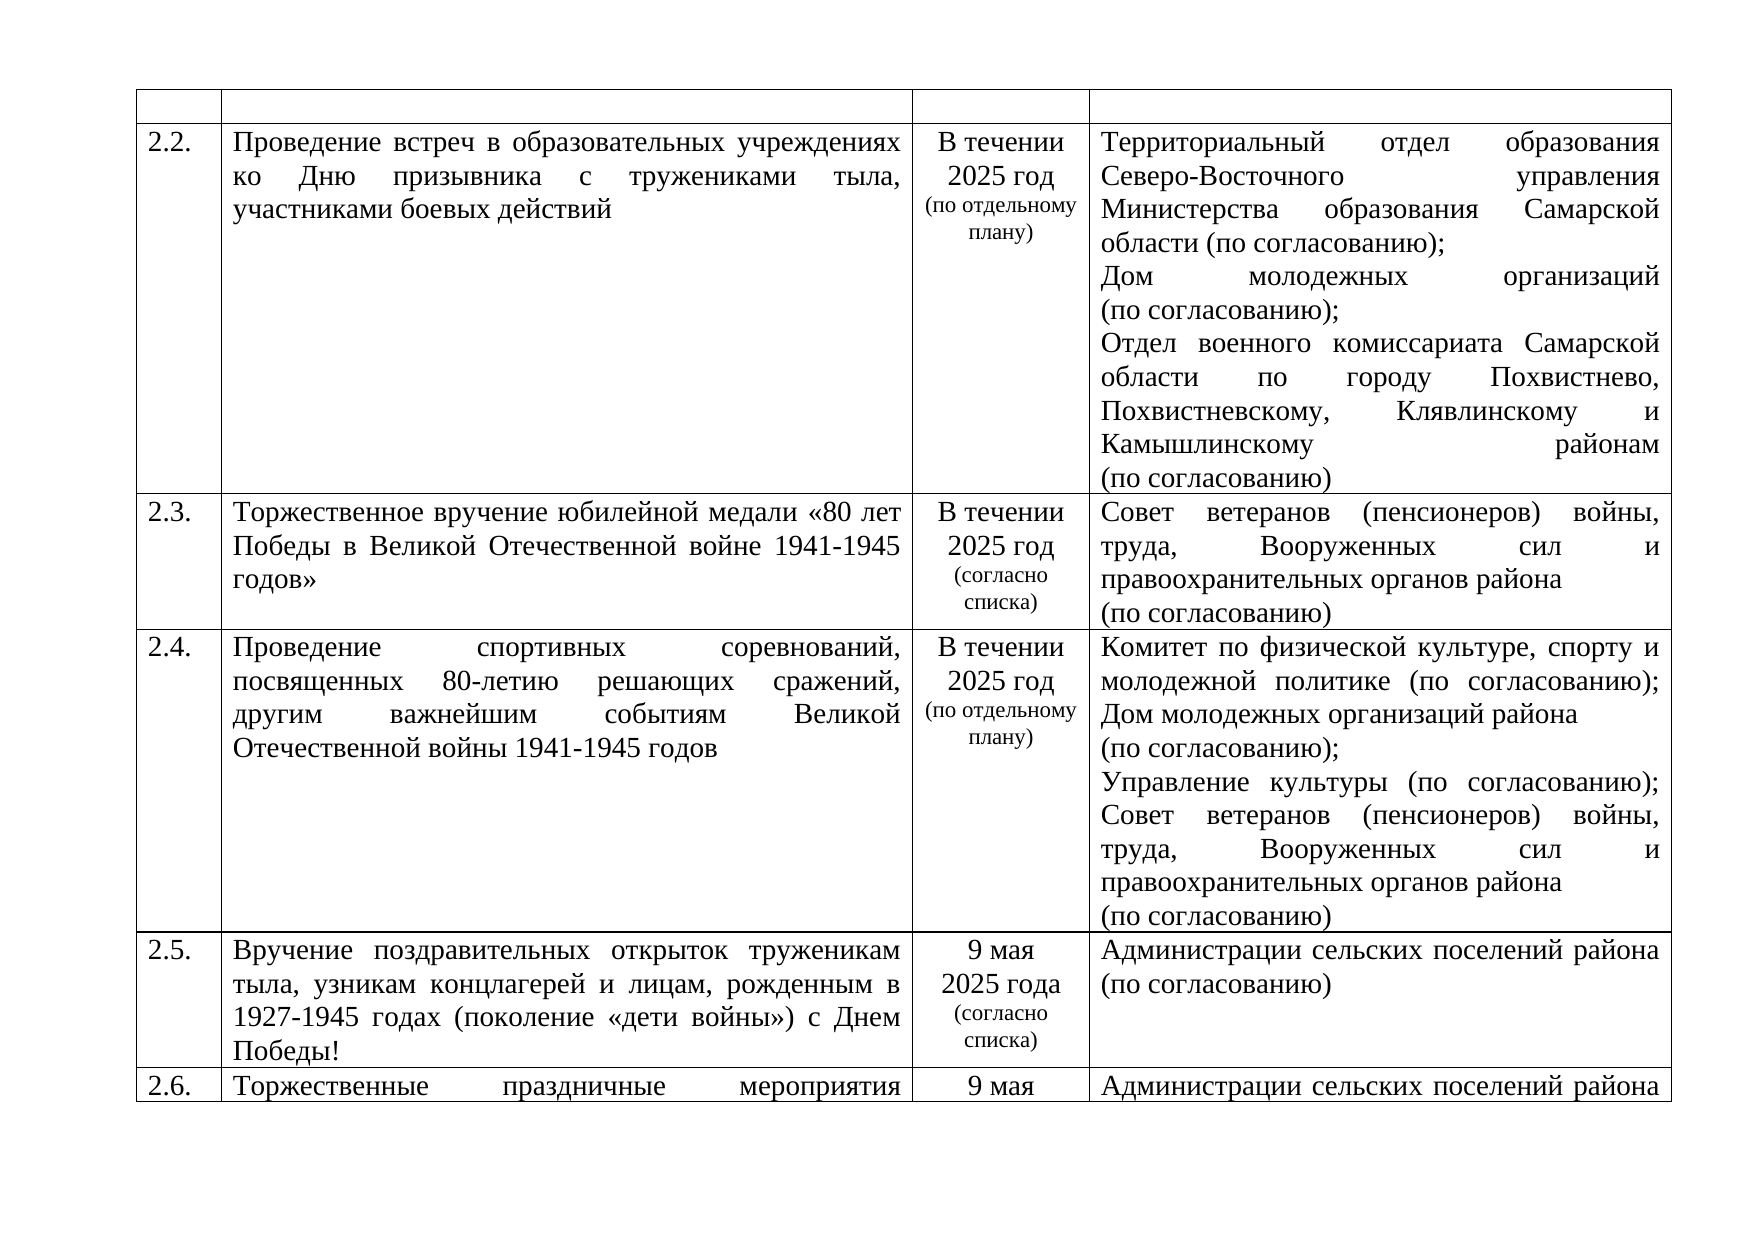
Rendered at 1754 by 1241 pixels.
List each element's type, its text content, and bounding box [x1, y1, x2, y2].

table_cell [1090, 1068, 1671, 1101]
table_cell Администрации сельских поселений района (по согласованию) [1090, 933, 1671, 1067]
table_cell Комитет по физической культуре, спорту и молодежной политике (по согласованию); Дом молодежных организаций района (по согласованию); Управление культуры (по согласованию); Совет ветеранов (пенсионеров) войны, труда, Вооруженных сил и правоохранительных органов района (по согласованию) [1090, 630, 1671, 931]
table_cell Территориальный отдел образования Северо-Восточного управления Министерства образования Самарской области (по согласованию); Дом молодежных организаций (по согласованию); Отдел военного комиссариата Самарской области по городу Похвистнево, Похвистневскому, Клявлинскому и Камышлинскому районам (по согласованию) [1090, 124, 1671, 493]
table_cell Торжественное вручение юбилейной медали «80 лет Победы в Великой Отечественной войне 1941-1945 годов» [222, 494, 912, 628]
table_cell Проведение спортивных соревнований, посвященных 80-летию решающих сражений, другим важнейшим событиям Великой Отечественной войны 1941-1945 годов [222, 630, 912, 931]
table_cell Совет ветеранов (пенсионеров) войны, труда, Вооруженных сил и правоохранительных органов района (по согласованию) [1090, 494, 1671, 628]
table_cell Проведение встреч в образовательных учреждениях ко Дню призывника с тружениками тыла, участниками боевых действий [222, 124, 912, 493]
table_cell [1090, 90, 1671, 123]
table_cell Вручение поздравительных открыток труженикам тыла, узникам концлагерей и лицам, рожденным в 1927-1945 годах (поколение «дети войны») с Днем Победы! [222, 933, 912, 1067]
table_cell В течении 2025 год (по отдельному плану) [913, 630, 1089, 931]
table_cell [137, 90, 221, 123]
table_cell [222, 1068, 912, 1101]
table_cell [913, 90, 1089, 123]
table_cell 2.3. [137, 494, 221, 628]
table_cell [913, 124, 1089, 493]
table_cell [222, 90, 912, 123]
table_cell 2.4. [137, 630, 221, 931]
table_cell 9 мая 2025 года (согласно списка) [913, 933, 1089, 1067]
table_cell 2.2. [137, 124, 221, 493]
table_cell 2.5. [137, 933, 221, 1067]
table_cell 2.6. [137, 1068, 221, 1101]
table_cell В течении 2025 год (согласно списка) [913, 494, 1089, 628]
table_cell 9 мая 2025 года [913, 1068, 1089, 1101]
